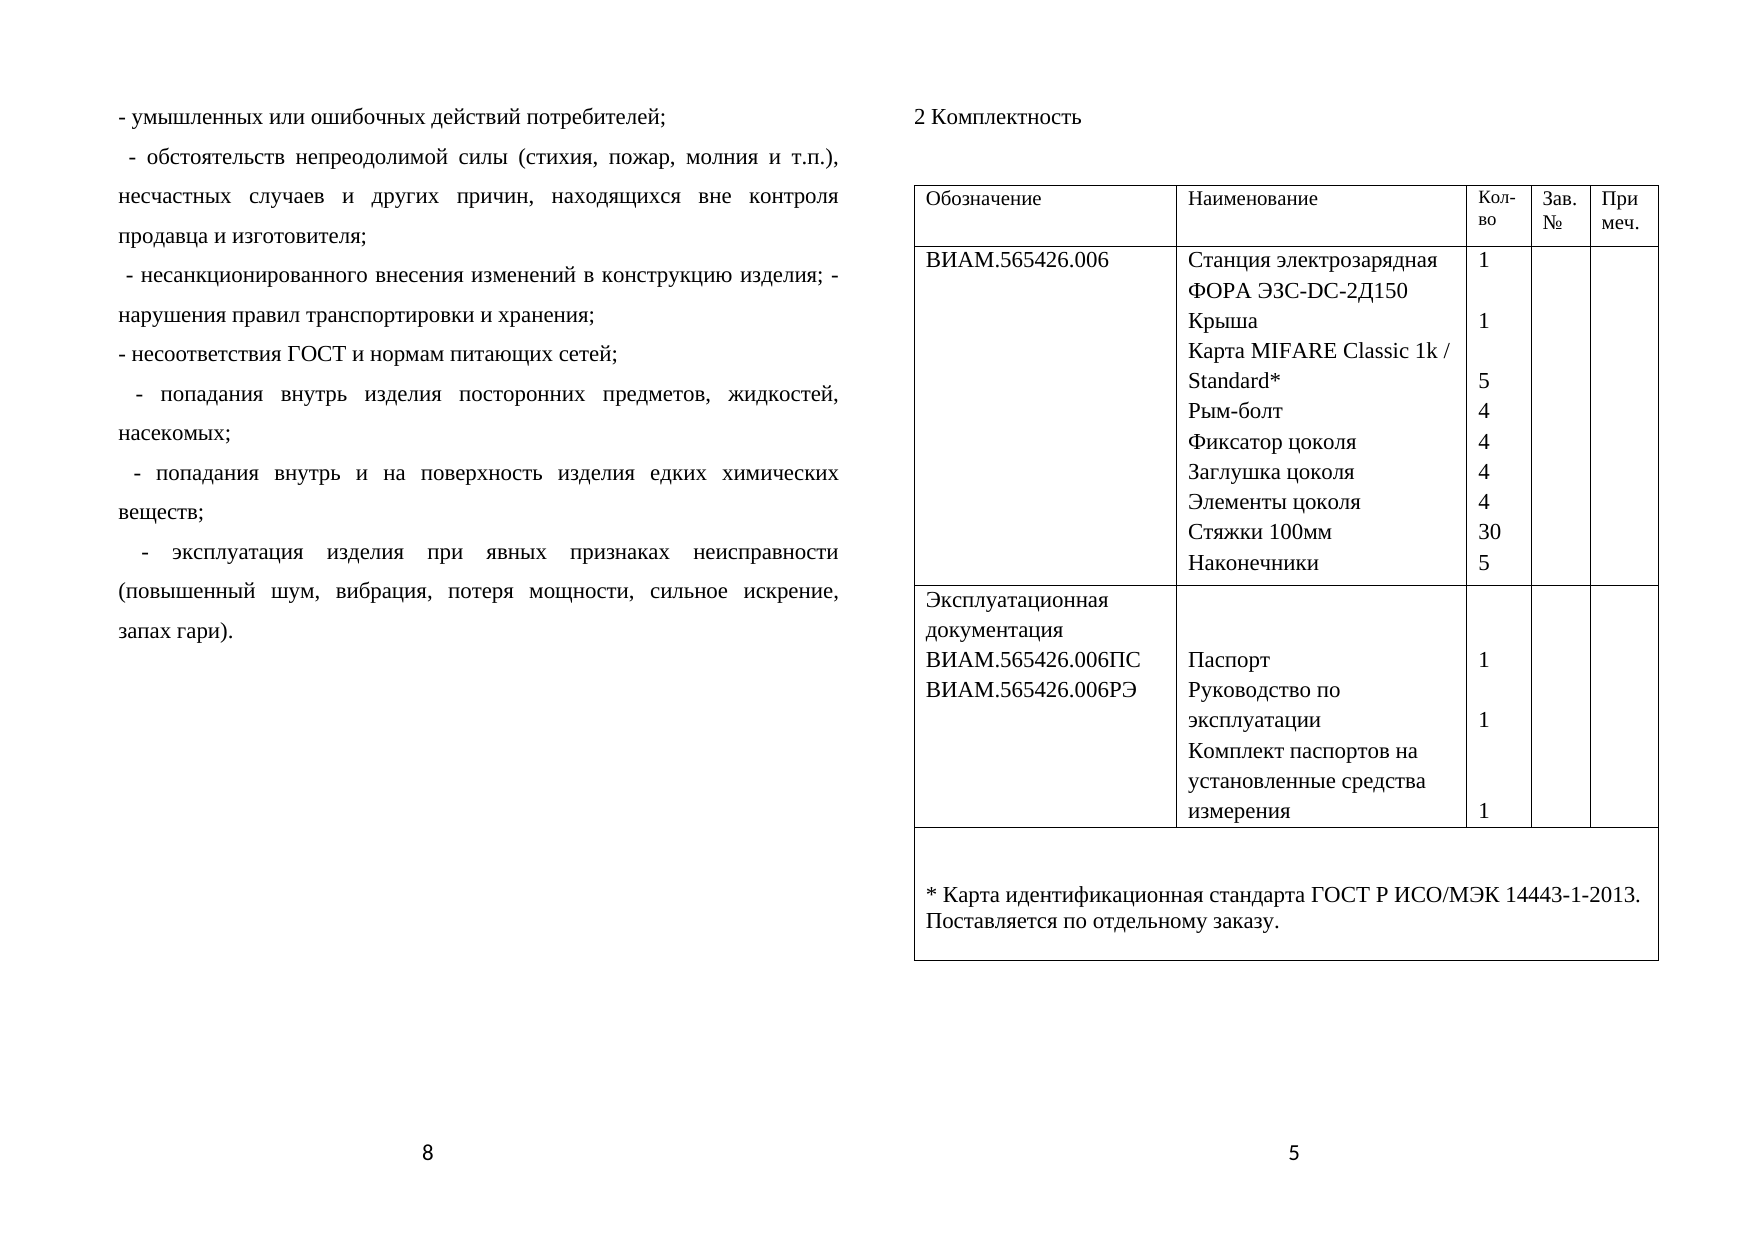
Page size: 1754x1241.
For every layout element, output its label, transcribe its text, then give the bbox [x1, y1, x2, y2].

text - несанкционированного внесения изменений в конструкцию изделия; - нарушения правил транспортировки и хранения; [118, 261, 840, 327]
table_cell [1591, 586, 1658, 827]
text - обстоятельств непреодолимой силы (стихия, пожар, молния и т.п.), несчастных случаев и других причин, находящихся вне контроля продавца и изготовителя; [118, 143, 840, 248]
table_cell 1 1 1 [1467, 586, 1531, 827]
table_cell [1591, 247, 1658, 584]
table_cell * Карта идентификационная стандарта ГОСТ Р ИСО/МЭК 14443-1-2013. Поставляется по отдельному заказу. [915, 828, 1658, 960]
text - умышленных или ошибочных действий потребителей; [118, 103, 840, 130]
text - эксплуатация изделия при явных признаках неисправности (повышенный шум, вибрация, потеря мощности, сильное искрение, запах гари). [118, 538, 840, 643]
text - попадания внутрь и на поверхность изделия едких химических веществ; [118, 459, 840, 524]
table_header Обозначение [915, 186, 1176, 246]
table_cell Станция электрозарядная ФОРА ЭЗС-DC-2Д150 Крыша Карта MIFARE Classic 1k / Standard* Рым-болт Фиксатор цоколя Заглушка цоколя Элементы цоколя Стяжки 100мм Наконечники [1177, 247, 1466, 584]
text - попадания внутрь изделия посторонних предметов, жидкостей, насекомых; [118, 380, 840, 446]
table_cell 1 1 5 4 4 4 4 30 5 [1467, 247, 1531, 584]
text 2 Комплектность [914, 103, 1636, 130]
table_cell Эксплуатационная документация ВИАМ.565426.006ПС ВИАМ.565426.006РЭ [915, 586, 1176, 827]
table_cell [1532, 247, 1590, 584]
table_header Кол-во [1467, 186, 1531, 246]
table_cell Паспорт Руководство по эксплуатации Комплект паспортов на установленные средства измерения [1177, 586, 1466, 827]
table_header Наименование [1177, 186, 1466, 246]
text - несоответствия ГОСТ и нормам питающих сетей; [118, 340, 840, 367]
table_cell [1532, 586, 1590, 827]
table_cell ВИАМ.565426.006 [915, 247, 1176, 584]
table_header При меч. [1591, 186, 1658, 246]
table_header Зав. № [1532, 186, 1590, 246]
